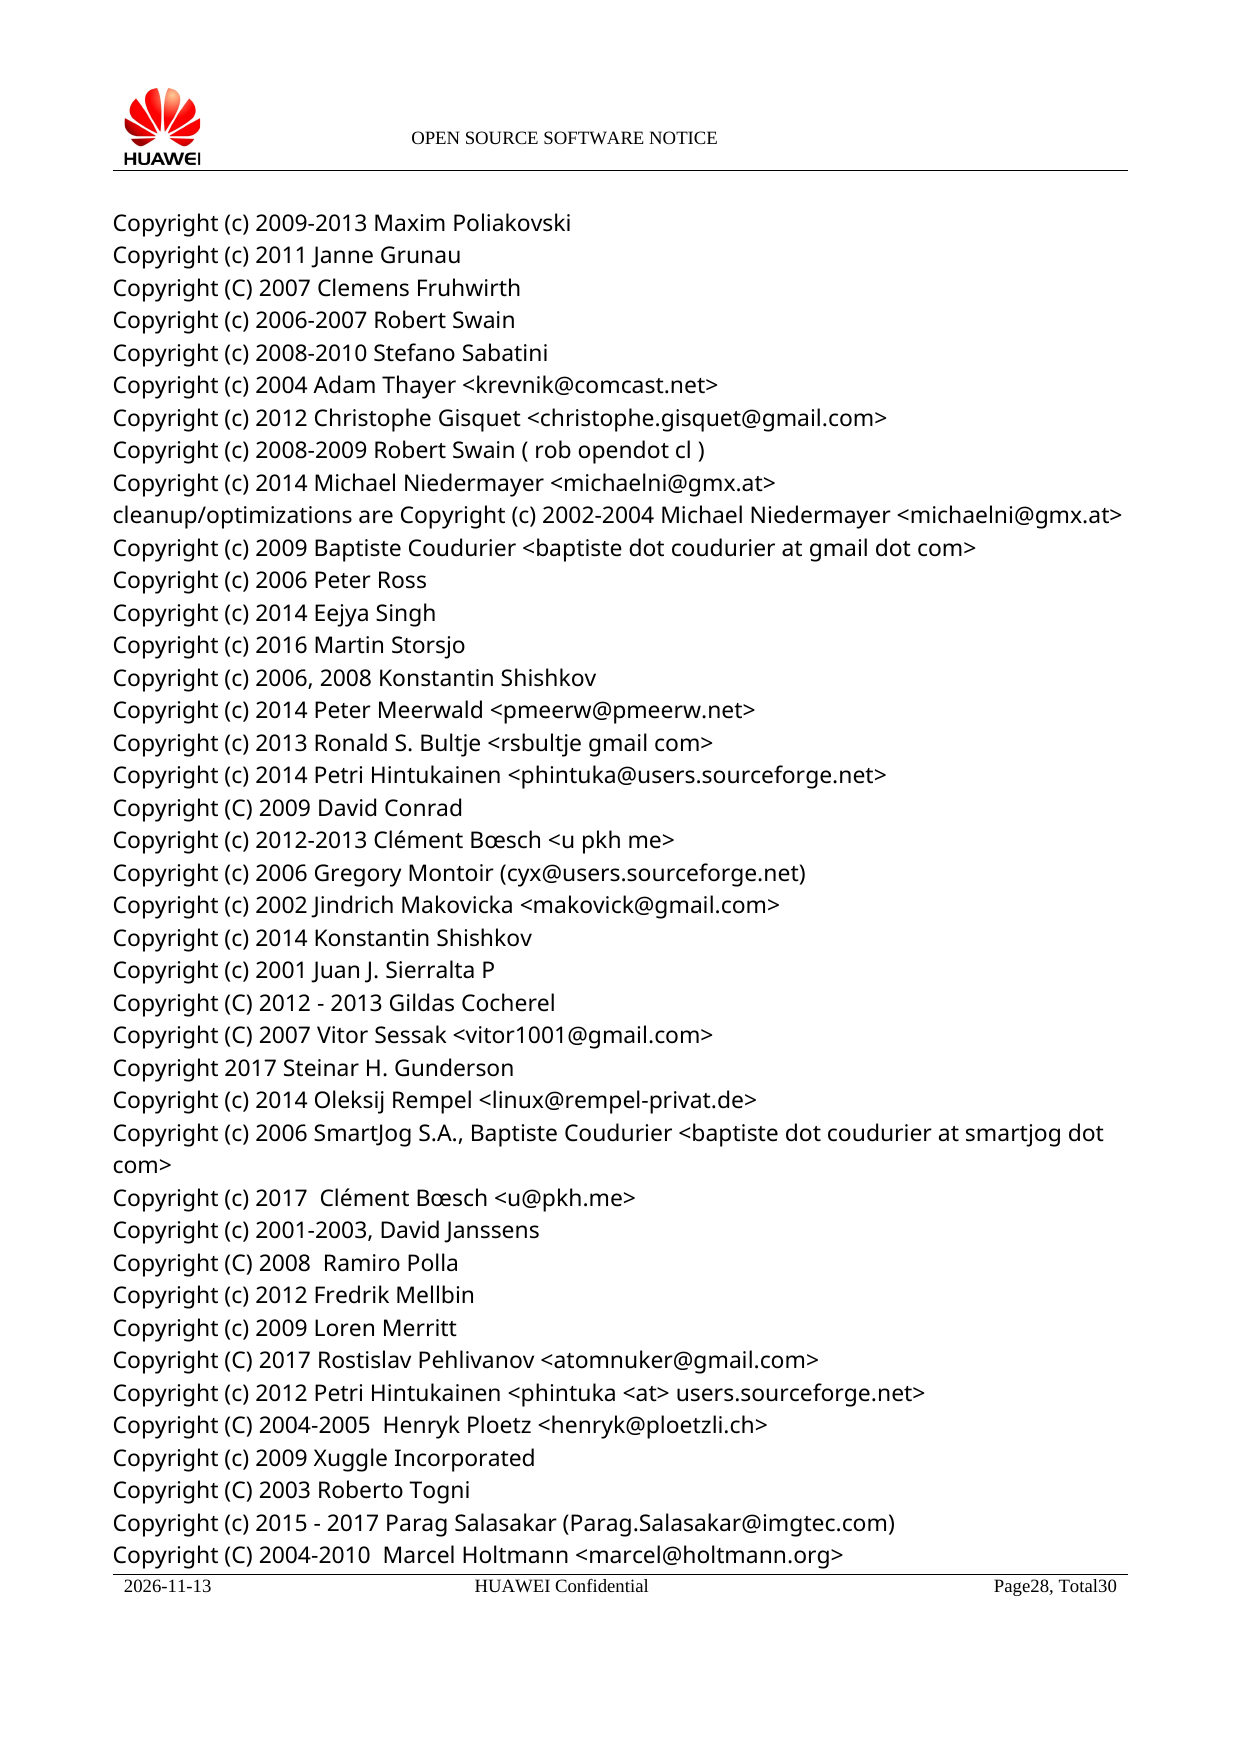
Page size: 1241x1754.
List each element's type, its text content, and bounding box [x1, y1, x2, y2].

picture [124, 88, 201, 165]
